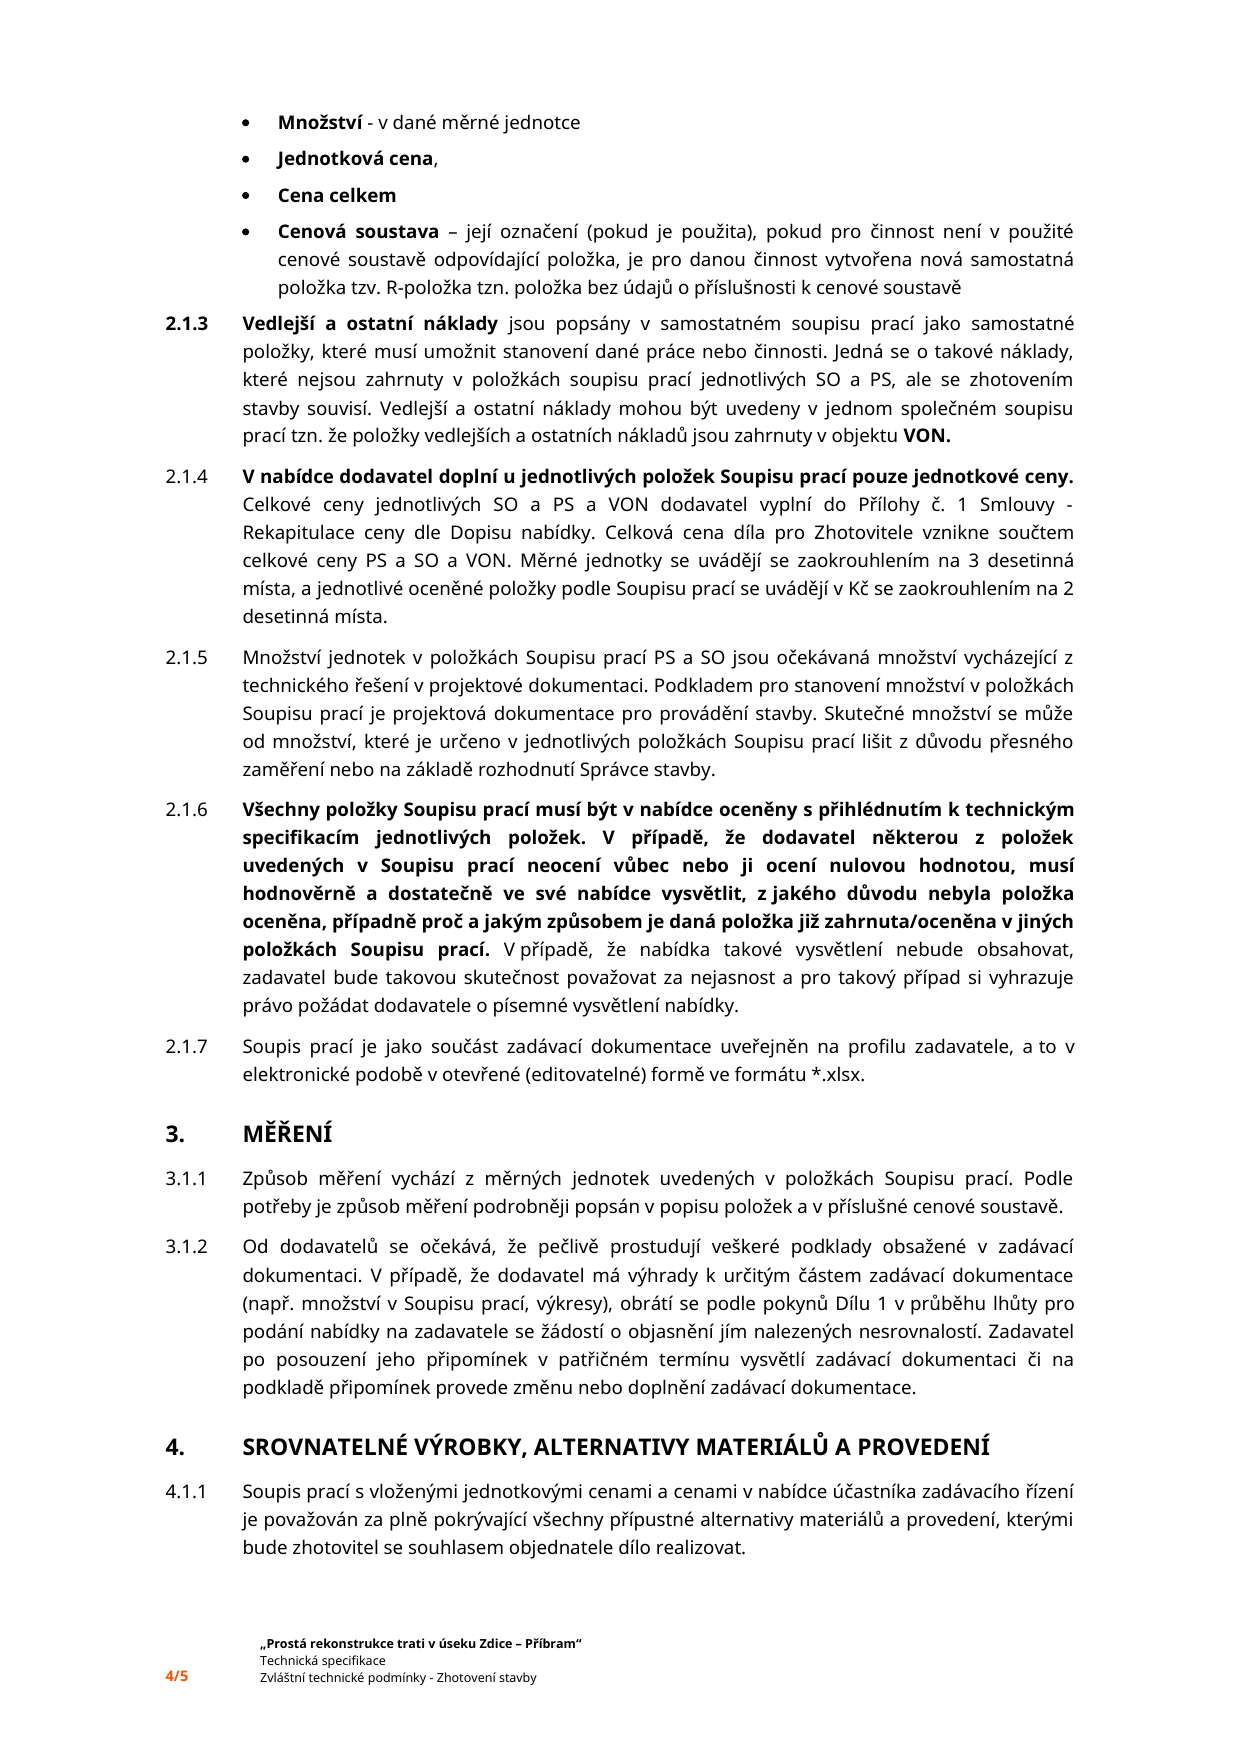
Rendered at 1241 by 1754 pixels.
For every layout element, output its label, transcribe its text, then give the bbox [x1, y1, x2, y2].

text Soupis prací s vloženými jednotkovými cenami a cenami v nabídce účastníka zadávacího řízení je považován za plně pokrývající všechny přípustné alternativy materiálů a provedení, kterými bude zhotovitel se souhlasem objednatele dílo realizovat. [165, 1478, 1075, 1559]
text Od dodavatelů se očekává, že pečlivě prostudují veškeré podklady obsažené v zadávací dokumentaci. V případě, že dodavatel má výhrady k určitým částem zadávací dokumentace (např. množství v Soupisu prací, výkresy), obrátí se podle pokynů Dílu 1 v průběhu lhůty pro podání nabídky na zadavatele se žádostí o objasnění jím nalezených nesrovnalostí. Zadavatel po posouzení jeho připomínek v patřičném termínu vysvětlí zadávací dokumentaci či na podkladě připomínek provede změnu nebo doplnění zadávací dokumentace. [165, 1234, 1075, 1399]
text Způsob měření vychází z měrných jednotek uvedených v položkách Soupisu prací. Podle potřeby je způsob měření podrobněji popsán v popisu položek a v příslušné cenové soustavě. [165, 1165, 1075, 1219]
text Jednotková cena, [242, 146, 1075, 171]
text Vedlejší a ostatní náklady jsou popsány v samostatném soupisu prací jako samostatné položky, které musí umožnit stanovení dané práce nebo činnosti. Jedná se o takové náklady, které nejsou zahrnuty v položkách soupisu prací jednotlivých SO a PS, ale se zhotovením stavby souvisí. Vedlejší a ostatní náklady mohou být uvedeny v jednom společném soupisu prací tzn. že položky vedlejších a ostatních nákladů jsou zahrnuty v objektu VON. [165, 311, 1075, 448]
text Cenová soustava – její označení (pokud je použita), pokud pro činnost není v použité cenové soustavě odpovídající položka, je pro danou činnost vytvořena nová samostatná položka tzv. R-položka tzn. položka bez údajů o příslušnosti k cenové soustavě [242, 218, 1075, 300]
text SROVNATELNÉ VÝROBKY, ALTERNATIVY MATERIÁLŮ A PROVEDENÍ [165, 1431, 1075, 1462]
text Množství jednotek v položkách Soupisu prací PS a SO jsou očekávaná množství vycházející z technického řešení v projektové dokumentaci. Podkladem pro stanovení množství v položkách Soupisu prací je projektová dokumentace pro provádění stavby. Skutečné množství se může od množství, které je určeno v jednotlivých položkách Soupisu prací lišit z důvodu přesného zaměření nebo na základě rozhodnutí Správce stavby. [165, 644, 1075, 782]
text Soupis prací je jako součást zadávací dokumentace uveřejněn na profilu zadavatele, a to v elektronické podobě v otevřené (editovatelné) formě ve formátu *.xlsx. [165, 1033, 1075, 1087]
text MĚŘENÍ [165, 1118, 1075, 1150]
text Množství - v dané měrné jednotce [242, 109, 1075, 135]
text V nabídce dodavatel doplní u jednotlivých položek Soupisu prací pouze jednotkové ceny. Celkové ceny jednotlivých SO a PS a VON dodavatel vyplní do Přílohy č. 1 Smlouvy - Rekapitulace ceny dle Dopisu nabídky. Celková cena díla pro Zhotovitele vznikne součtem celkové ceny PS a SO a VON. Měrné jednotky se uvádějí se zaokrouhlením na 3 desetinná místa, a jednotlivé oceněné položky podle Soupisu prací se uvádějí v Kč se zaokrouhlením na 2 desetinná místa. [165, 463, 1075, 629]
text Všechny položky Soupisu prací musí být v nabídce oceněny s přihlédnutím k technickým specifikacím jednotlivých položek. V případě, že dodavatel některou z položek uvedených v Soupisu prací neocení vůbec nebo ji ocení nulovou hodnotou, musí hodnověrně a dostatečně ve své nabídce vysvětlit, z jakého důvodu nebyla položka oceněna, případně proč a jakým způsobem je daná položka již zahrnuta/oceněna v jiných položkách Soupisu prací. V případě, že nabídka takové vysvětlení nebude obsahovat, zadavatel bude takovou skutečnost považovat za nejasnost a pro takový případ si vyhrazuje právo požádat dodavatele o písemné vysvětlení nabídky. [165, 797, 1075, 1018]
text Cena celkem [242, 182, 1075, 207]
